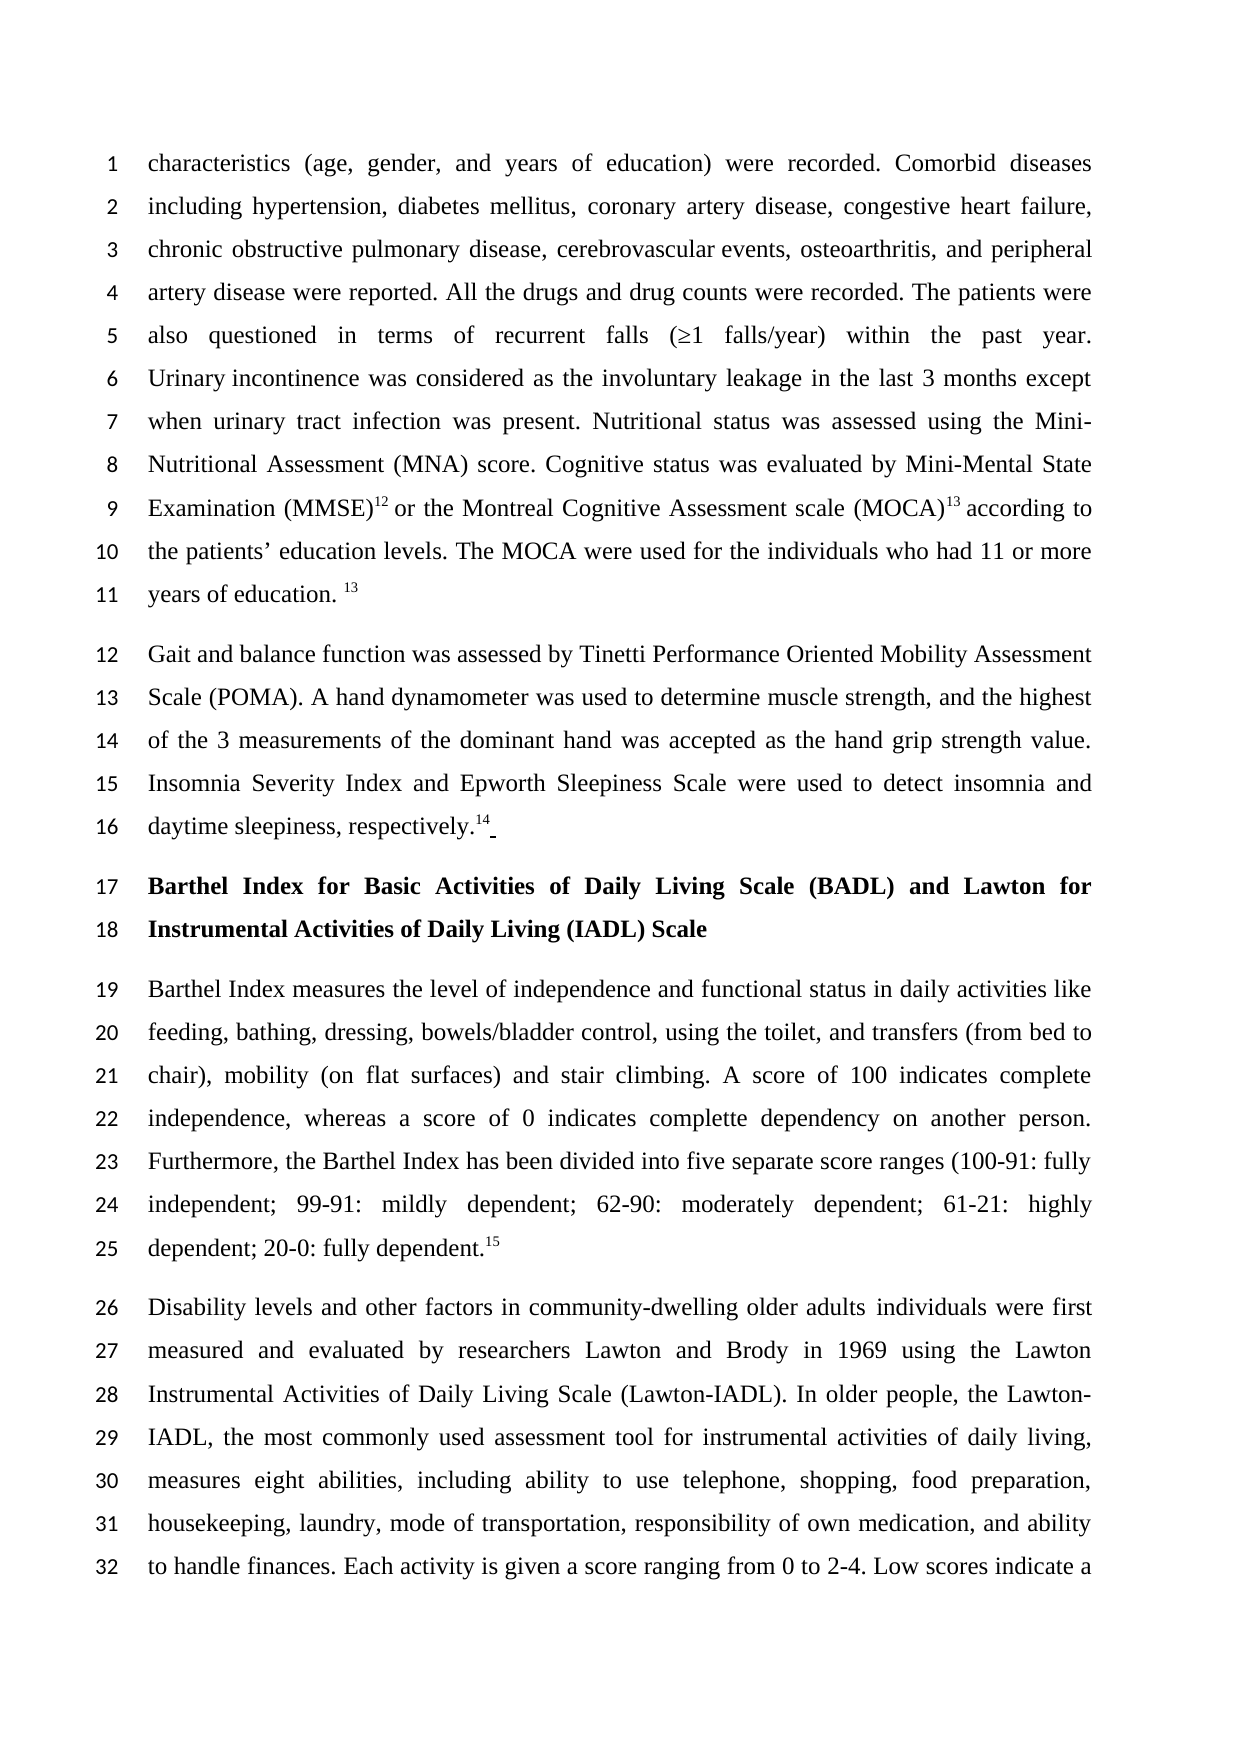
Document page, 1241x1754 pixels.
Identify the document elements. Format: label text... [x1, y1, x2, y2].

text Barthel Index for Basic Activities of Daily Living Scale (BADL) and Lawton for Instrumental Activities of Daily Living (IADL) Scale [148, 871, 1093, 943]
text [148, 1292, 1093, 1580]
text Gait and balance function was assessed by Tinetti Performance Oriented Mobility Assessment Scale (POMA). A hand dynamometer was used to determine muscle strength, and the highest of the 3 measurements of the dominant hand was accepted as the hand grip strength value. Insomnia Severity Index and Epworth Sleepiness Scale were used to detect insomnia and daytime sleepiness, respectively.14 [148, 639, 1093, 840]
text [148, 148, 1093, 536]
text Barthel Index measures the level of independence and functional status in daily activities like feeding, bathing, dressing, bowels/bladder control, using the toilet, and transfers (from bed to chair), mobility (on flat surfaces) and stair climbing. A score of 100 indicates complete independence, whereas a score of 0 indicates complette dependency on another person. Furthermore, the Barthel Index has been divided into five separate score ranges (100-91: fully independent; 99-91: mildly dependent; 62-90: moderately dependent; 61-21: highly dependent; 20-0: fully dependent.15 [148, 974, 1093, 1261]
